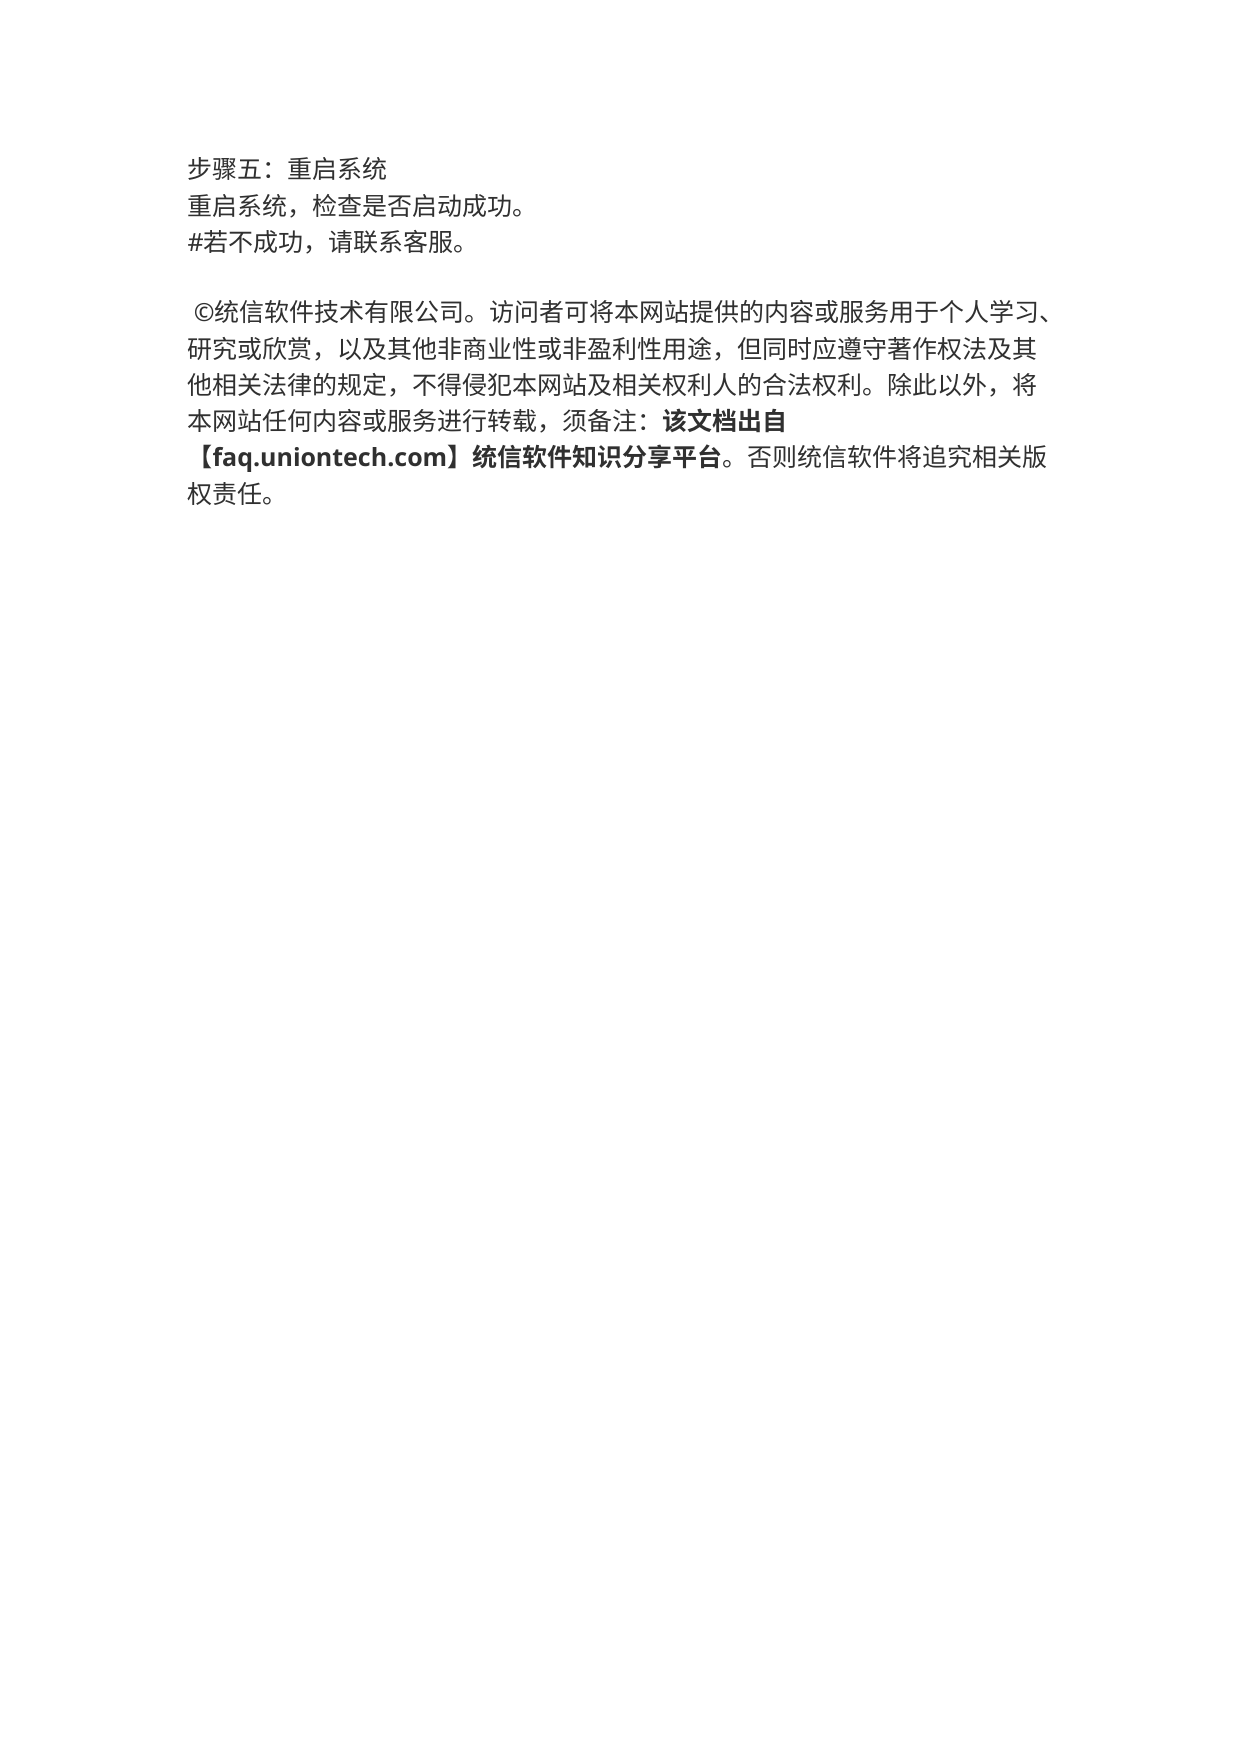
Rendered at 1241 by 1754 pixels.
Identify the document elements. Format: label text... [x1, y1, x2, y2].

text ©统信软件技术有限公司。访问者可将本网站提供的内容或服务用于个人学习、研究或欣赏，以及其他非商业性或非盈利性用途，但同时应遵守著作权法及其他相关法律的规定，不得侵犯本网站及相关权利人的合法权利。除此以外，将本网站任何内容或服务进行转载，须备注：该文档出自【faq.uniontech.com】统信软件知识分享平台。否则统信软件将追究相关版权责任。 [187, 293, 1053, 510]
text #若不成功，请联系客服。 [187, 222, 1053, 259]
text 重启系统，检查是否启动成功。 [187, 186, 1053, 222]
text 步骤五：重启系统 [187, 150, 1053, 186]
